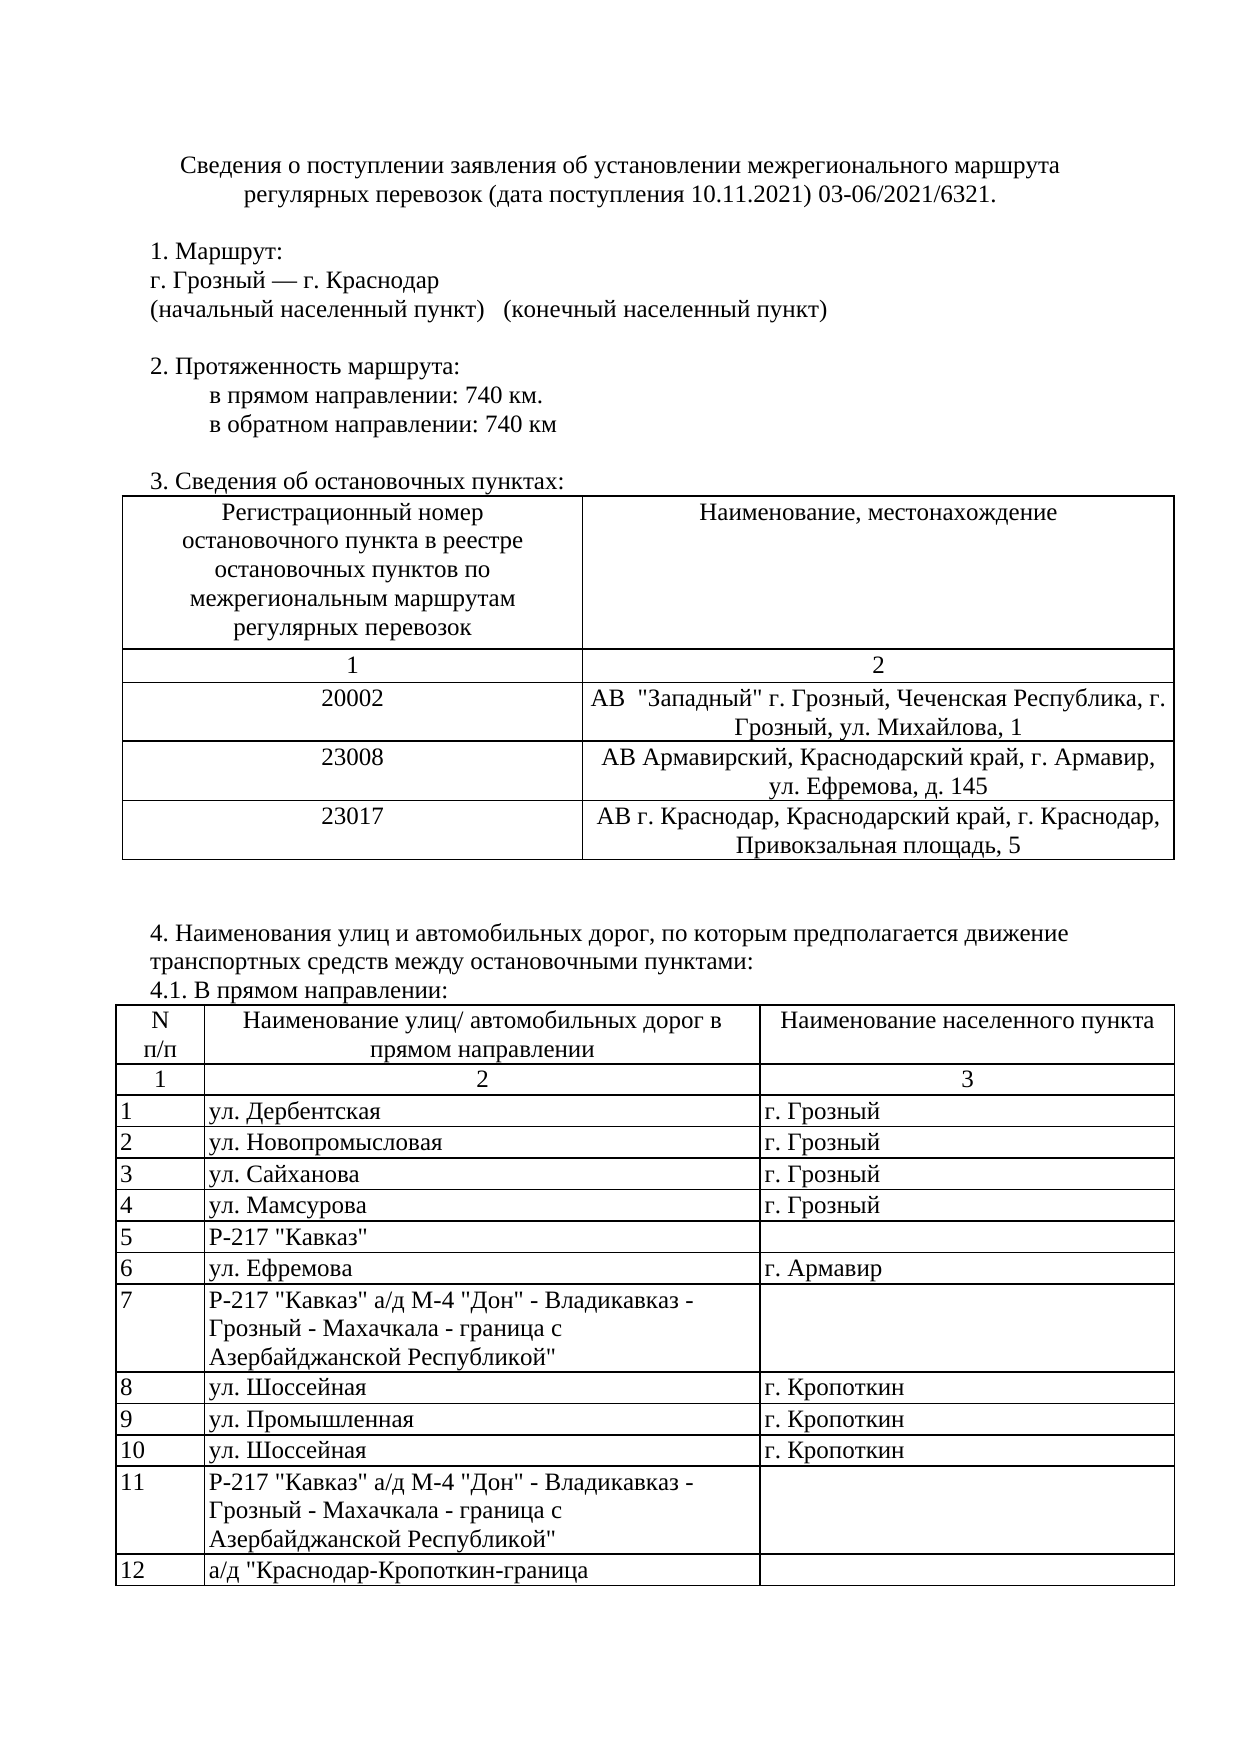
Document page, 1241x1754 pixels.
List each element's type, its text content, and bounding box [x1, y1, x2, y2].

table_cell ул. Шоссейная [205, 1373, 759, 1402]
table_cell 5 [117, 1222, 204, 1252]
text в обратном направлении: 740 км [150, 409, 1090, 437]
table_cell г. Грозный [761, 1159, 1174, 1189]
text 1. Маршрут: [150, 236, 1090, 265]
table_cell АВ "Западный" г. Грозный, Чеченская Республика, г. Грозный, ул. Михайлова, 1 [583, 683, 1173, 740]
text 4. Наименования улиц и автомобильных дорог, по которым предполагается движение транспортных средств между остановочными пунктами: [150, 918, 1090, 975]
table_cell 1 [117, 1096, 204, 1126]
table_cell 10 [117, 1436, 204, 1465]
table_cell [761, 1555, 1174, 1584]
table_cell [205, 1555, 759, 1584]
table_cell Р-217 "Кавказ" а/д М-4 "Дон" - Владикавказ - Грозный - Махачкала - граница с Азербайджанской Республикой" [205, 1285, 759, 1371]
table_cell ул. Ефремова [205, 1253, 759, 1283]
table_cell Р-217 "Кавказ" а/д М-4 "Дон" - Владикавказ - Грозный - Махачкала - граница с Азербайджанской Республикой" [205, 1467, 759, 1553]
table_cell 20002 [123, 683, 582, 740]
table_cell 1 [123, 650, 582, 681]
table_cell [761, 1222, 1174, 1252]
table_cell 2 [117, 1127, 204, 1157]
text Сведения о поступлении заявления об установлении межрегионального маршрута регулярных перевозок (дата поступления 10.11.2021) 03-06/2021/6321. [150, 150, 1090, 207]
table_cell 2 [583, 650, 1173, 681]
table_header N п/п [117, 1006, 204, 1063]
table_cell 2 [205, 1065, 759, 1094]
table_cell ул. Промышленная [205, 1404, 759, 1434]
table_cell г. Армавир [761, 1253, 1174, 1283]
table_cell 23008 [123, 742, 582, 799]
table_cell 12 [117, 1555, 204, 1584]
table_cell ул. Сайханова [205, 1159, 759, 1189]
table_cell АВ Армавирский, Краснодарский край, г. Армавир, ул. Ефремова, д. 145 [583, 742, 1173, 799]
text в прямом направлении: 740 км. [150, 380, 1090, 409]
text 4.1. В прямом направлении: [150, 975, 1090, 1004]
table_cell ул. Шоссейная [205, 1436, 759, 1465]
text (начальный населенный пункт) (конечный населенный пункт) [150, 294, 1090, 322]
table_cell Р-217 "Кавказ" [205, 1222, 759, 1252]
table_cell 3 [117, 1159, 204, 1189]
text 2. Протяженность маршрута: [150, 351, 1090, 380]
table_header Регистрационный номер остановочного пункта в реестре остановочных пунктов по межрегиональным маршрутам регулярных перевозок [123, 497, 582, 648]
table_cell [761, 1285, 1174, 1371]
table_header Наименование улиц/ автомобильных дорог в прямом направлении [205, 1006, 759, 1063]
table_header Наименование, местонахождение [583, 497, 1173, 648]
table_cell 1 [117, 1065, 204, 1094]
table_cell 3 [761, 1065, 1174, 1094]
table_cell ул. Дербентская [205, 1096, 759, 1126]
table_cell г. Кропоткин [761, 1404, 1174, 1434]
table_cell 23017 [123, 801, 582, 858]
table_cell ул. Новопромысловая [205, 1127, 759, 1157]
table_cell ул. Мамсурова [205, 1190, 759, 1220]
table_cell 9 [117, 1404, 204, 1434]
table_cell г. Кропоткин [761, 1373, 1174, 1402]
table_cell 6 [117, 1253, 204, 1283]
table_cell 8 [117, 1373, 204, 1402]
table_cell г. Кропоткин [761, 1436, 1174, 1465]
text г. Грозный — г. Краснодар [150, 265, 1090, 294]
text 3. Сведения об остановочных пунктах: [150, 466, 1090, 495]
table_cell г. Грозный [761, 1190, 1174, 1220]
table_cell 7 [117, 1285, 204, 1371]
table_cell [761, 1467, 1174, 1553]
table_cell г. Грозный [761, 1096, 1174, 1126]
table_cell АВ г. Краснодар, Краснодарский край, г. Краснодар, Привокзальная площадь, 5 [583, 801, 1173, 858]
table_cell 11 [117, 1467, 204, 1553]
table_cell г. Грозный [761, 1127, 1174, 1157]
table_header Наименование населенного пункта [761, 1006, 1174, 1063]
table_cell 4 [117, 1190, 204, 1220]
